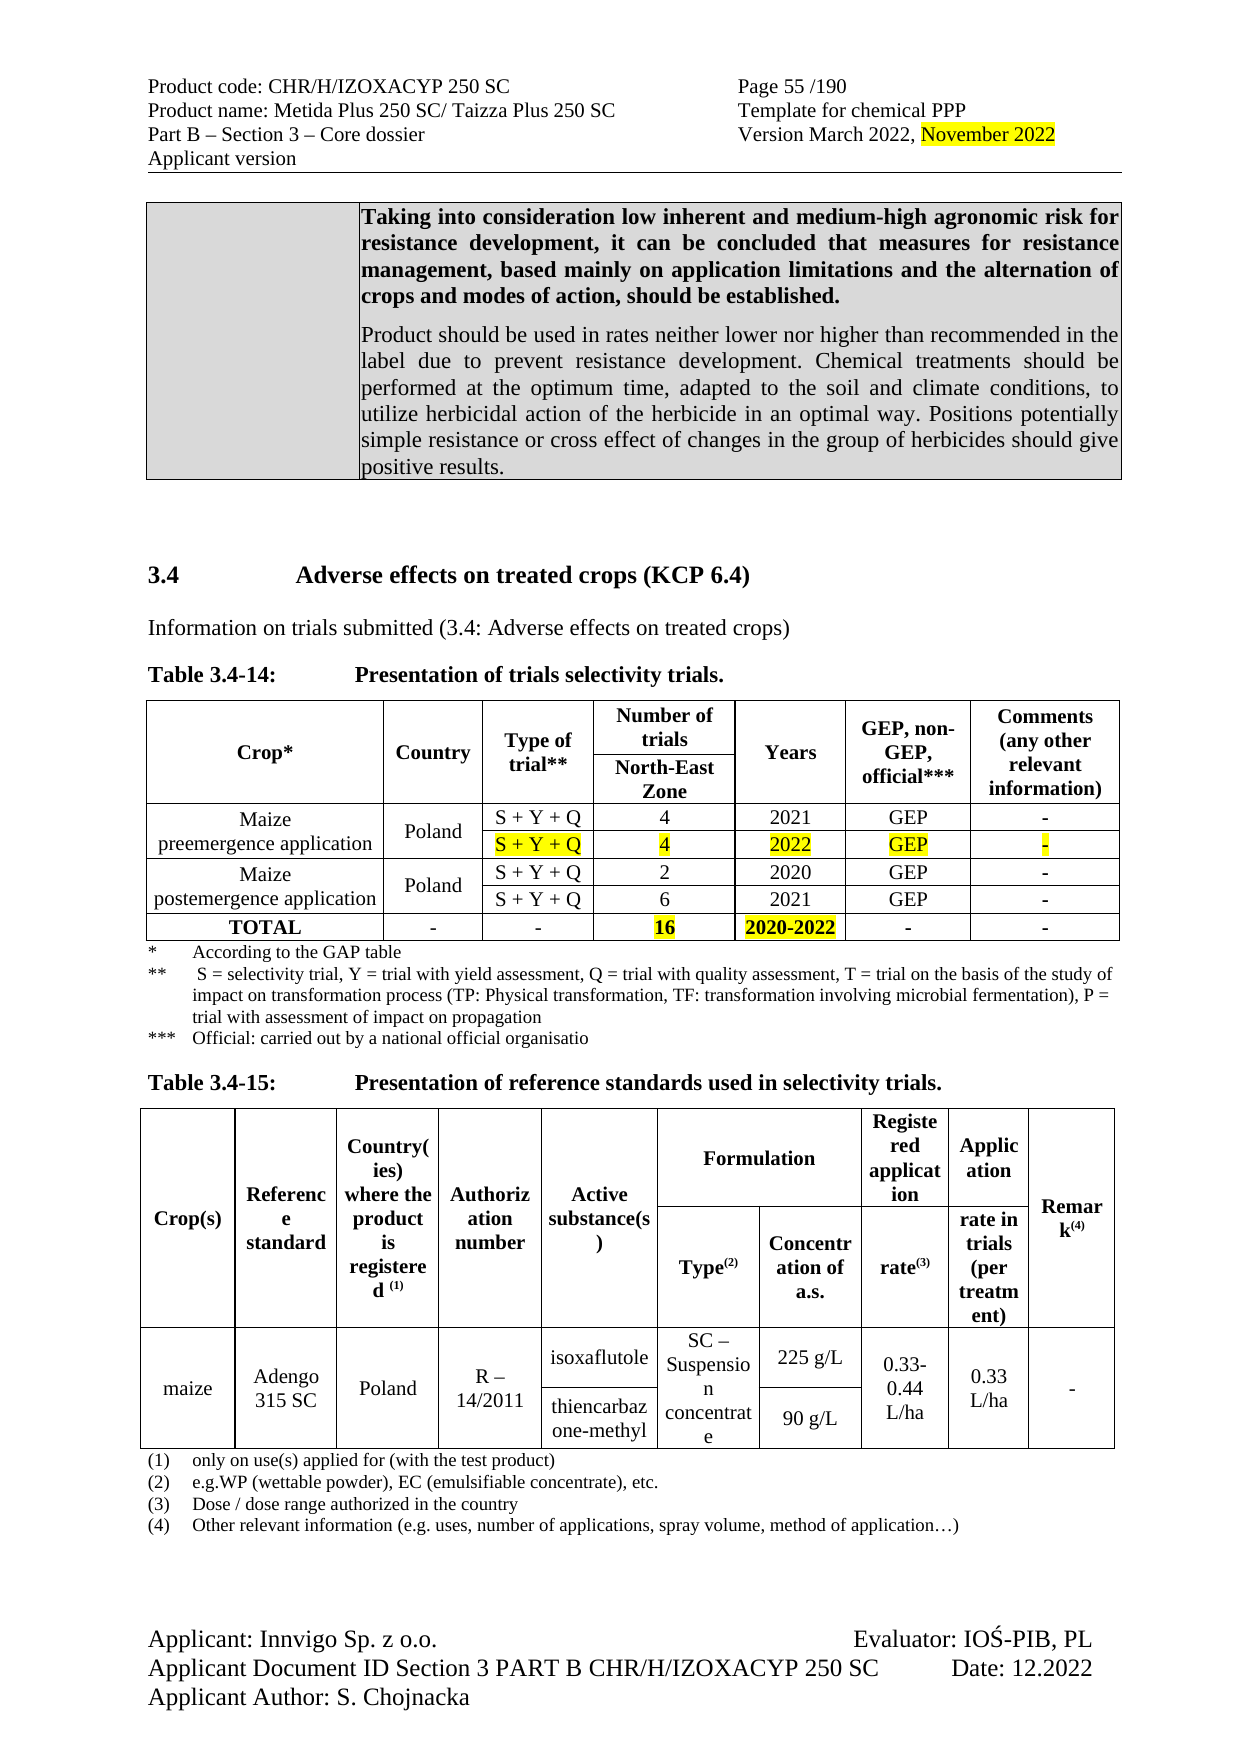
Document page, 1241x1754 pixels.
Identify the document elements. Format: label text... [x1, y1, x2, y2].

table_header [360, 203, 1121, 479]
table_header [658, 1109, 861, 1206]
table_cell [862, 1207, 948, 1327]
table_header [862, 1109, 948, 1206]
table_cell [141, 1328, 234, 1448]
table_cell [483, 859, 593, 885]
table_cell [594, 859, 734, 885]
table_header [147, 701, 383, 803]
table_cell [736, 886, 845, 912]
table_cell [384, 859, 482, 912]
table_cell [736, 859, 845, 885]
text Table 3.4-2: Presentation of reference standards used in selectivity trials. [148, 1069, 1122, 1096]
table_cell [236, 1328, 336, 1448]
text (1) only on use(s) applied for (with the test product) [148, 1449, 1122, 1471]
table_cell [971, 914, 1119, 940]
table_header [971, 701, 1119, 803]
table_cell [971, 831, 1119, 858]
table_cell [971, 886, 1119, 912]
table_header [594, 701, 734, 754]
text (4) Other relevant information (e.g. uses, number of applications, spray volume, method of application…) [148, 1514, 1122, 1536]
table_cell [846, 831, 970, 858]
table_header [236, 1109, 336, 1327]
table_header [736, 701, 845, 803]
subtitle Adverse effects on treated crops (KCP 6.4) [148, 560, 1122, 589]
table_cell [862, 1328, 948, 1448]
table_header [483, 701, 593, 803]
text (2) e.g.WP (wettable powder), EC (emulsifiable concentrate), etc. [148, 1471, 1122, 1492]
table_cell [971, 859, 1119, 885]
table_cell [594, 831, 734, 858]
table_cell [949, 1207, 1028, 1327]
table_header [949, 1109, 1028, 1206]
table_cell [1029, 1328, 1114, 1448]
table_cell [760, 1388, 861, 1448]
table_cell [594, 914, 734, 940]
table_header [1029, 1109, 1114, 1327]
text Information on trials submitted (3.4: Adverse effects on treated crops) [148, 614, 1122, 640]
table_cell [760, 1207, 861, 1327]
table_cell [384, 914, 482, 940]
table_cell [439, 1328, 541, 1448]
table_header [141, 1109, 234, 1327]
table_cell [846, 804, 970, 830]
text Table 3.4-1: Presentation of trials selectivity trials. [148, 661, 1122, 688]
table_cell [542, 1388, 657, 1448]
text *** Official: carried out by a national official organisatio [148, 1027, 1122, 1049]
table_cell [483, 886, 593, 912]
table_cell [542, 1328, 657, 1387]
text * According to the GAP table [148, 941, 1122, 962]
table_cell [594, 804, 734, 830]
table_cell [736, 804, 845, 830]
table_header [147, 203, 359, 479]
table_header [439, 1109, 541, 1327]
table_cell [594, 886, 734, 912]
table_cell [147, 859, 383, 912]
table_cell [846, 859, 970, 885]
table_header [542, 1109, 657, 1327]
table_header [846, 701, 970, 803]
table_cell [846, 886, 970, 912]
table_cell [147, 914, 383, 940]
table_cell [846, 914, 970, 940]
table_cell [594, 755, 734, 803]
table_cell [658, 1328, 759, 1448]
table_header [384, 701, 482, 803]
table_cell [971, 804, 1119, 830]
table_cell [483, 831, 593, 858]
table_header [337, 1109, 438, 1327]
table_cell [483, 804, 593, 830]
text ** S = selectivity trial, Y = trial with yield assessment, Q = trial with quality assessment, T = trial on the basis of the study of impact on transformation process (TP: Physical transformation, TF: transformation involving microbial fermentation), P = trial with assessment of impact on propagation [148, 962, 1122, 1027]
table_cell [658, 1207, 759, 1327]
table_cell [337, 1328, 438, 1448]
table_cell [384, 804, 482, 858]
text (3) Dose / dose range authorized in the country [148, 1492, 1122, 1514]
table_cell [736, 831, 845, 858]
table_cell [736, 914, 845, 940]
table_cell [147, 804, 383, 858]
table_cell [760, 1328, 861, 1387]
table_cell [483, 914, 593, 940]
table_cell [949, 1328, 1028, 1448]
